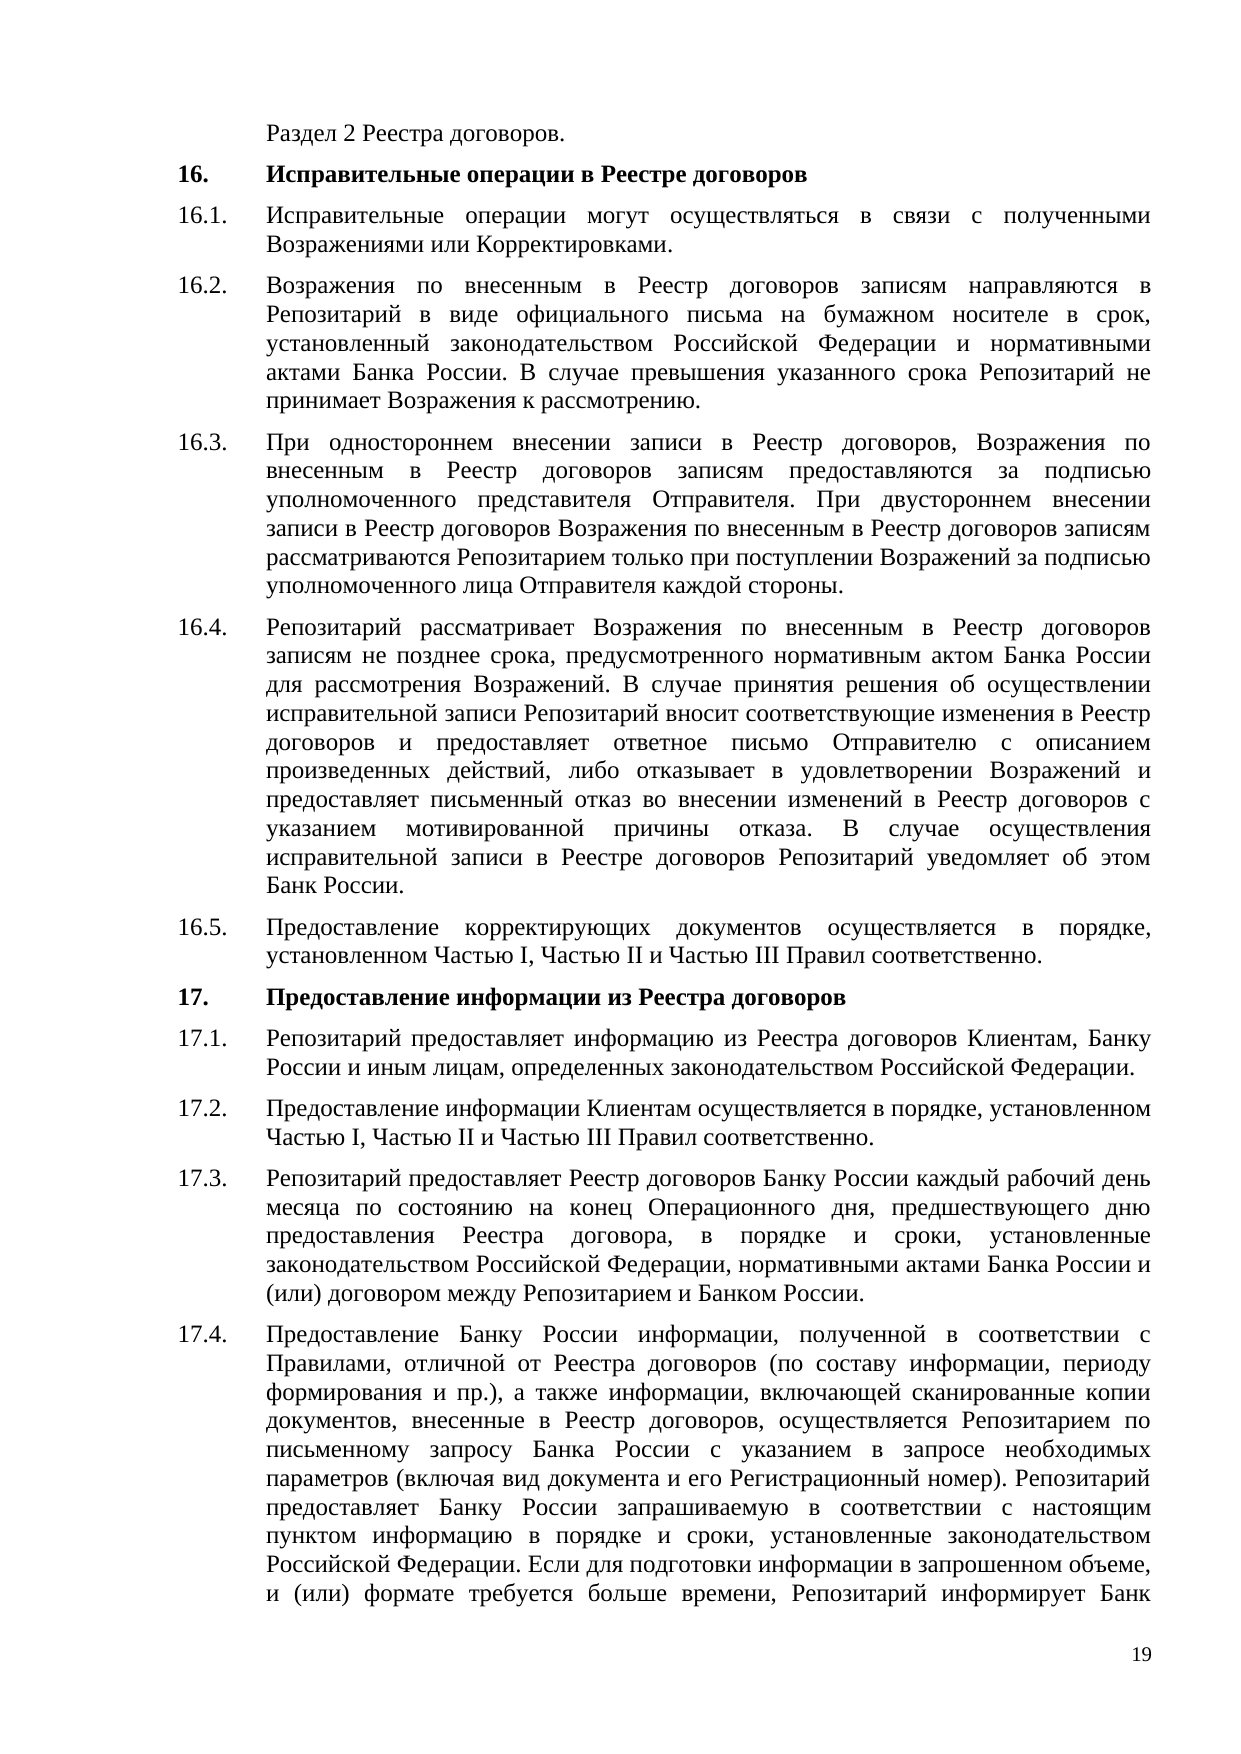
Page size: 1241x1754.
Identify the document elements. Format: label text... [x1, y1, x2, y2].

list Репозитарий предоставляет информацию из Реестра договоров Клиентам, Банку России и иным лицам, определенных законодательством Российской Федерации. [177, 1023, 1152, 1081]
list Предоставление информации Клиентам осуществляется в порядке, установленном Частью I, Частью II и Частью III Правил соответственно. [177, 1093, 1152, 1151]
subtitle Предоставление информации из Реестра договоров [177, 982, 1152, 1011]
list Возражения по внесенным в Реестр договоров записям направляются в Репозитарий в виде официального письма на бумажном носителе в срок, установленный законодательством Российской Федерации и нормативными актами Банка России. В случае превышения указанного срока Репозитарий не принимает Возражения к рассмотрению. [177, 271, 1152, 414]
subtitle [177, 118, 1152, 147]
list Репозитарий рассматривает Возражения по внесенным в Реестр договоров записям не позднее срока, предусмотренного нормативным актом Банка России для рассмотрения Возражений. В случае принятия решения об осуществлении исправительной записи Репозитарий вносит соответствующие изменения в Реестр договоров и предоставляет ответное письмо Отправителю с описанием произведенных действий, либо отказывает в удовлетворении Возражений и предоставляет письменный отказ во внесении изменений в Реестр договоров с указанием мотивированной причины отказа. В случае осуществления исправительной записи в Реестре договоров Репозитарий уведомляет об этом Банк России. [177, 612, 1152, 899]
list Предоставление корректирующих документов осуществляется в порядке, установленном Частью I, Частью II и Частью III Правил соответственно. [177, 912, 1152, 969]
list Исправительные операции могут осуществляться в связи с полученными Возражениями или Корректировками. [177, 201, 1152, 258]
list При одностороннем внесении записи в Реестр договоров, Возражения по внесенным в Реестр договоров записям предоставляются за подписью уполномоченного представителя Отправителя. При двустороннем внесении записи в Реестр договоров Возражения по внесенным в Реестр договоров записям рассматриваются Репозитарием только при поступлении Возражений за подписью уполномоченного лица Отправителя каждой стороны. [177, 427, 1152, 599]
subtitle Исправительные операции в Реестре договоров [177, 159, 1152, 188]
list Репозитарий предоставляет Реестр договоров Банку России каждый рабочий день месяца по состоянию на конец Операционного дня, предшествующего дню предоставления Реестра договора, в порядке и сроки, установленные законодательством Российской Федерации, нормативными актами Банка России и (или) договором между Репозитарием и Банком России. [177, 1163, 1152, 1307]
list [177, 1319, 1152, 1607]
